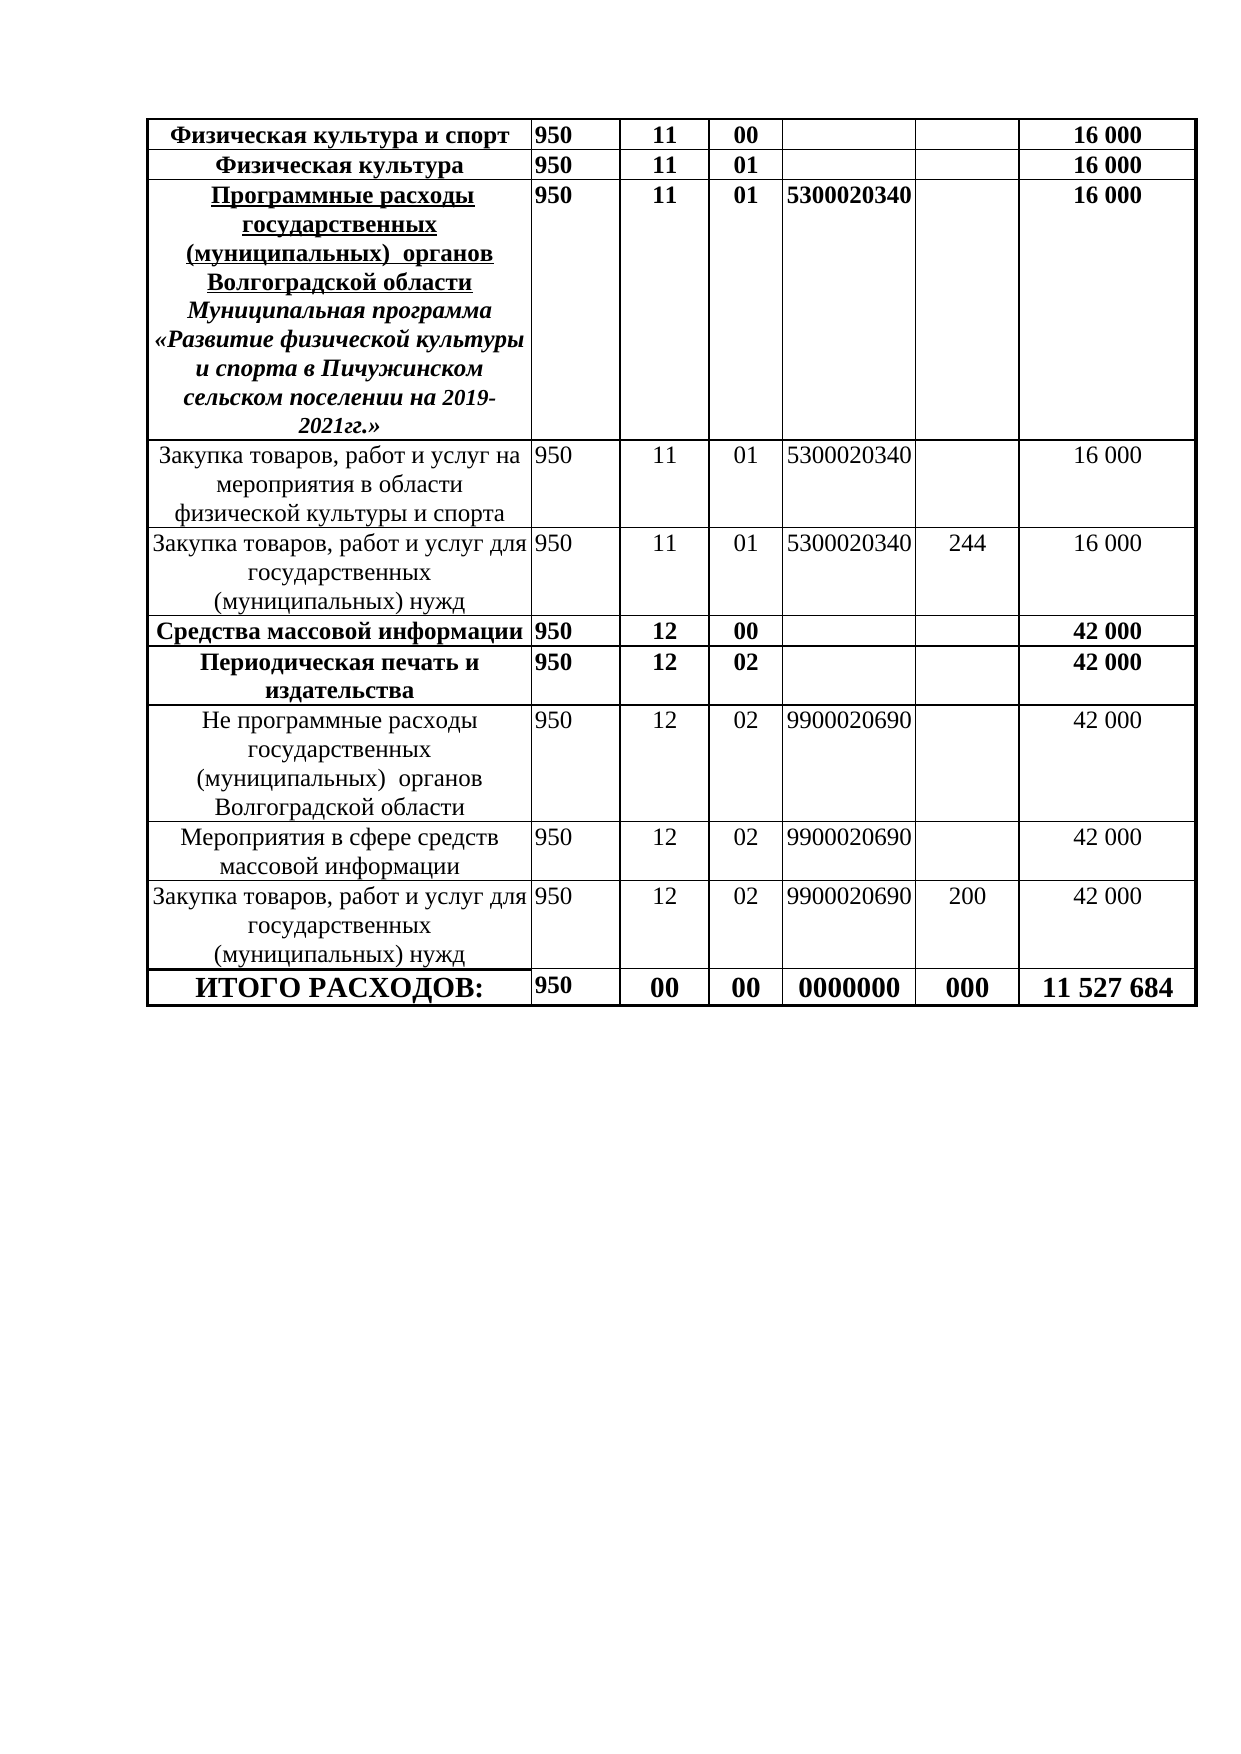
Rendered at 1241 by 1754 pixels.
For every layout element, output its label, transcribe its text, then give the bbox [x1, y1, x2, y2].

table_cell 42 000 [1020, 822, 1194, 880]
table_cell Физическая культура [149, 150, 531, 179]
table_cell 02 [710, 647, 782, 704]
table_cell 01 [710, 150, 782, 179]
table_cell [916, 822, 1018, 880]
table_cell Закупка товаров, работ и услуг для государственных (муниципальных) нужд [149, 881, 531, 967]
table_cell 00 [710, 969, 782, 1004]
table_cell 42 000 [1020, 881, 1194, 967]
table_cell [916, 180, 1018, 439]
table_cell 950 [532, 969, 619, 1004]
table_cell 02 [710, 881, 782, 967]
table_cell 16 000 [1020, 528, 1194, 615]
table_cell 244 [916, 528, 1018, 615]
table_cell [783, 647, 915, 704]
table_cell 42 000 [1020, 616, 1194, 645]
table_cell [916, 150, 1018, 179]
table_cell 5300020340 [783, 528, 915, 615]
table_cell Программные расходы государственных (муниципальных) органов Волгоградской области Муниципальная программа «Развитие физической культуры и спорта в Пичужинском сельском поселении на 2019-2021гг.» [149, 180, 531, 439]
table_cell 00 [710, 120, 782, 148]
table_cell 02 [710, 822, 782, 880]
table_cell 12 [621, 616, 708, 645]
table_cell 950 [532, 120, 619, 148]
table_cell 5300020340 [783, 180, 915, 439]
table_cell Периодическая печать и издательства [149, 647, 531, 704]
table_cell 950 [532, 822, 619, 880]
table_cell 16 000 [1020, 441, 1194, 527]
table_cell 12 [621, 647, 708, 704]
table_cell 950 [532, 528, 619, 615]
table_cell Закупка товаров, работ и услуг на мероприятия в области физической культуры и спорта [149, 441, 531, 527]
table_cell 5300020340 [783, 441, 915, 527]
table_cell 200 [916, 881, 1018, 967]
table_cell 11 [621, 180, 708, 439]
table_cell 950 [532, 881, 619, 967]
table_cell 9900020690 [783, 822, 915, 880]
table_cell 01 [710, 528, 782, 615]
table_cell [783, 150, 915, 179]
table_cell 00 [621, 969, 708, 1004]
table_cell [916, 120, 1018, 148]
table_cell Мероприятия в сфере средств массовой информации [149, 822, 531, 880]
table_cell 950 [532, 150, 619, 179]
table_cell ИТОГО РАСХОДОВ: [149, 971, 531, 1004]
table_cell 9900020690 [783, 881, 915, 967]
table_cell 950 [532, 647, 619, 704]
table_cell Физическая культура и спорт [149, 120, 531, 148]
table_cell 00 [710, 616, 782, 645]
table_cell 01 [710, 441, 782, 527]
table_cell 11 [621, 528, 708, 615]
table_cell [783, 120, 915, 148]
table_cell 11 [621, 441, 708, 527]
table_cell 000 [916, 969, 1018, 1004]
table_cell Закупка товаров, работ и услуг для государственных (муниципальных) нужд [149, 528, 531, 615]
table_cell Не программные расходы государственных (муниципальных) органов Волгоградской области [149, 706, 531, 821]
table_cell 9900020690 [783, 706, 915, 821]
table_cell [916, 706, 1018, 821]
table_cell [916, 616, 1018, 645]
table_cell 12 [621, 706, 708, 821]
table_cell [916, 647, 1018, 704]
table_cell 950 [532, 441, 619, 527]
table_cell 950 [532, 616, 619, 645]
table_cell 42 000 [1020, 706, 1194, 821]
table_cell 11 527 684 [1020, 969, 1194, 1004]
table_cell 0000000 [783, 969, 915, 1004]
table_cell 16 000 [1020, 180, 1194, 439]
table_cell 42 000 [1020, 647, 1194, 704]
table_cell 16 000 [1020, 150, 1194, 179]
table_cell 16 000 [1020, 120, 1194, 148]
table_cell Средства массовой информации [149, 616, 531, 645]
table_cell 02 [710, 706, 782, 821]
table_cell [783, 616, 915, 645]
table_cell 11 [621, 120, 708, 148]
table_cell 950 [532, 706, 619, 821]
table_cell 01 [710, 180, 782, 439]
table_cell 12 [621, 881, 708, 967]
table_cell 12 [621, 822, 708, 880]
table_cell 11 [621, 150, 708, 179]
table_cell 950 [532, 180, 619, 439]
table_cell [916, 441, 1018, 527]
